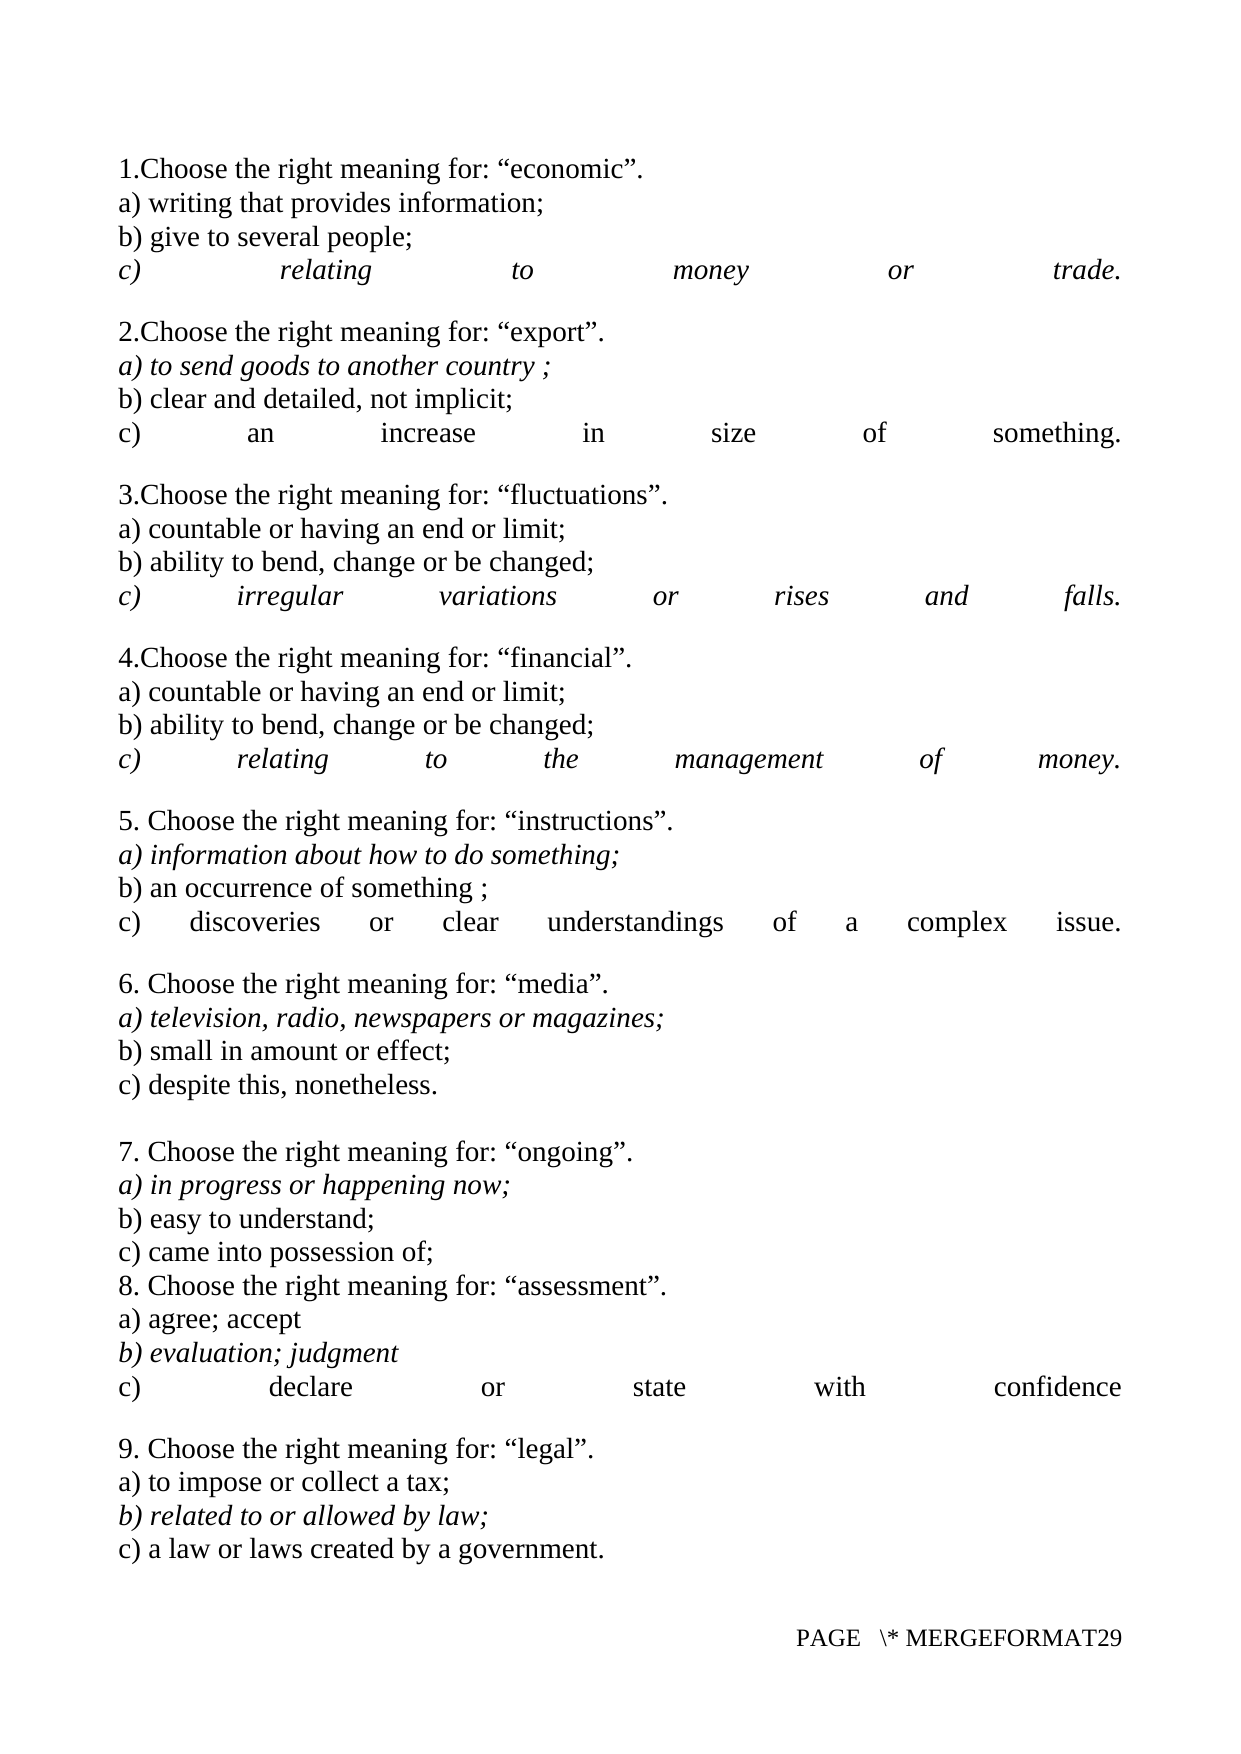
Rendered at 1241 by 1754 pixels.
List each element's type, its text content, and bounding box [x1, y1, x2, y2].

text 9. Choose the right meaning for: “legal”. [118, 1431, 1122, 1464]
text c) a law or laws created by a government. [118, 1532, 1122, 1594]
text b) small in amount or effect; [118, 1033, 1122, 1067]
text a) agree; accept b) evaluation; judgment [118, 1302, 1122, 1369]
text c) declare or state with confidence [118, 1369, 1122, 1431]
text b) easy to understand; [118, 1201, 1122, 1234]
text 8. Choose the right meaning for: “assessment”. [118, 1268, 1122, 1302]
text a) to send goods to another country ; [118, 348, 1122, 382]
text 5. Choose the right meaning for: “instructions”. [118, 803, 1122, 837]
text a) writing that provides information; [118, 185, 1122, 219]
text 4.Choose the right meaning for: “financial”. [118, 640, 1122, 674]
text a) countable or having an end or limit; [118, 674, 1122, 707]
text c) an increase in size of something. [118, 415, 1122, 477]
text c) relating to money or trade. [118, 252, 1122, 314]
text a) information about how to do something; [118, 837, 1122, 870]
text b) clear and detailed, not implicit; [118, 382, 1122, 415]
text b) related to or allowed by law; [118, 1498, 1122, 1532]
text b) an occurrence of something ; [118, 870, 1122, 904]
text 2.Choose the right meaning for: “export”. [118, 314, 1122, 348]
text 3.Choose the right meaning for: “fluctuations”. [118, 477, 1122, 511]
text a) in progress or happening now; [118, 1167, 1122, 1201]
text 6. Choose the right meaning for: “media”. [118, 966, 1122, 1000]
text b) ability to bend, change or be changed; [118, 707, 1122, 741]
text a) to impose or collect a tax; [118, 1464, 1122, 1498]
text b) ability to bend, change or be changed; [118, 544, 1122, 578]
text c) came into possession of; [118, 1234, 1122, 1268]
text c) despite this, nonetheless. [118, 1067, 1122, 1100]
text c) irregular variations or rises and falls. [118, 578, 1122, 640]
text 1.Choose the right meaning for: “economic”. [118, 152, 1122, 185]
text c) discoveries or clear understandings of a complex issue. [118, 904, 1122, 966]
text b) give to several people; [118, 219, 1122, 252]
text c) relating to the management of money. [118, 741, 1122, 803]
text a) television, radio, newspapers or magazines; [118, 1000, 1122, 1033]
text a) countable or having an end or limit; [118, 511, 1122, 544]
text 7. Choose the right meaning for: “ongoing”. [118, 1134, 1122, 1167]
